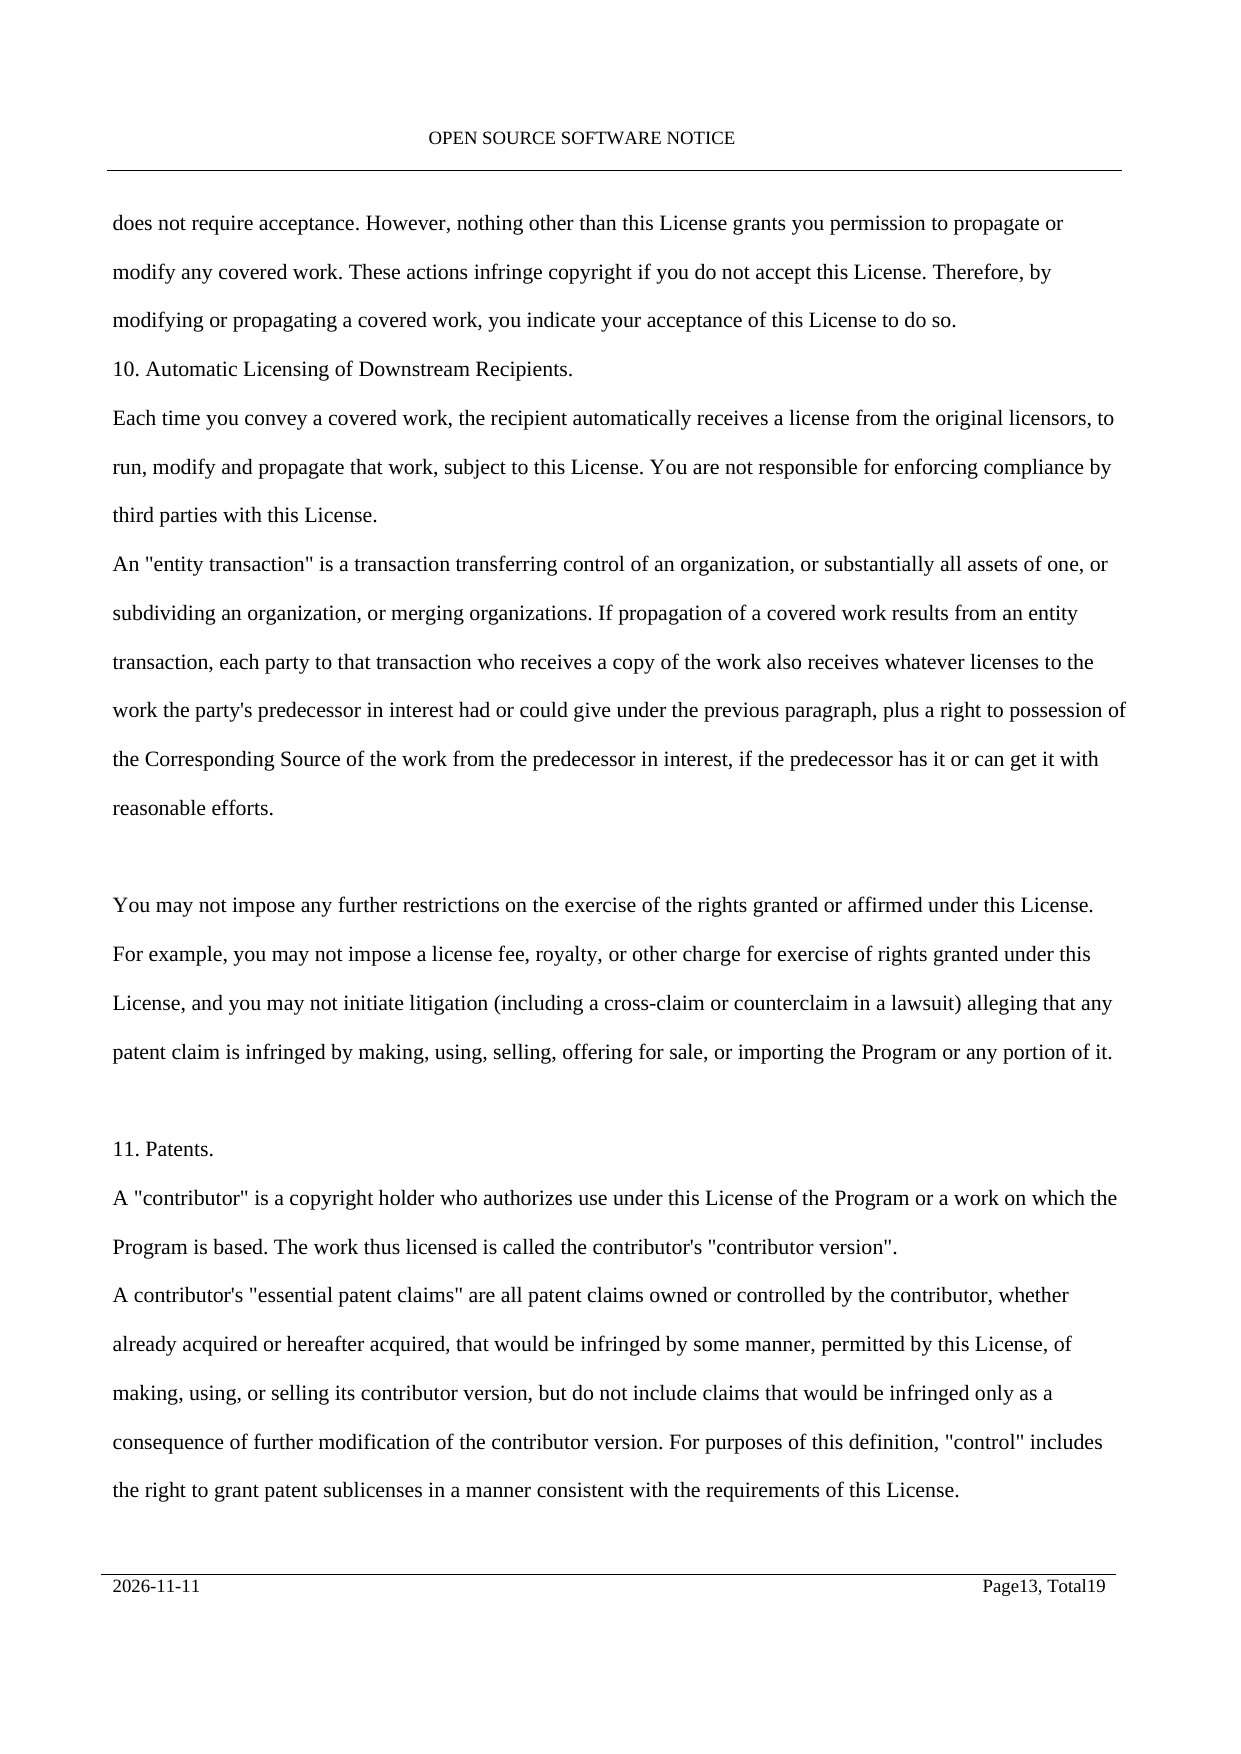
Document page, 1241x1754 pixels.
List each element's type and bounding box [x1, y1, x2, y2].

text [112, 206, 1128, 1506]
